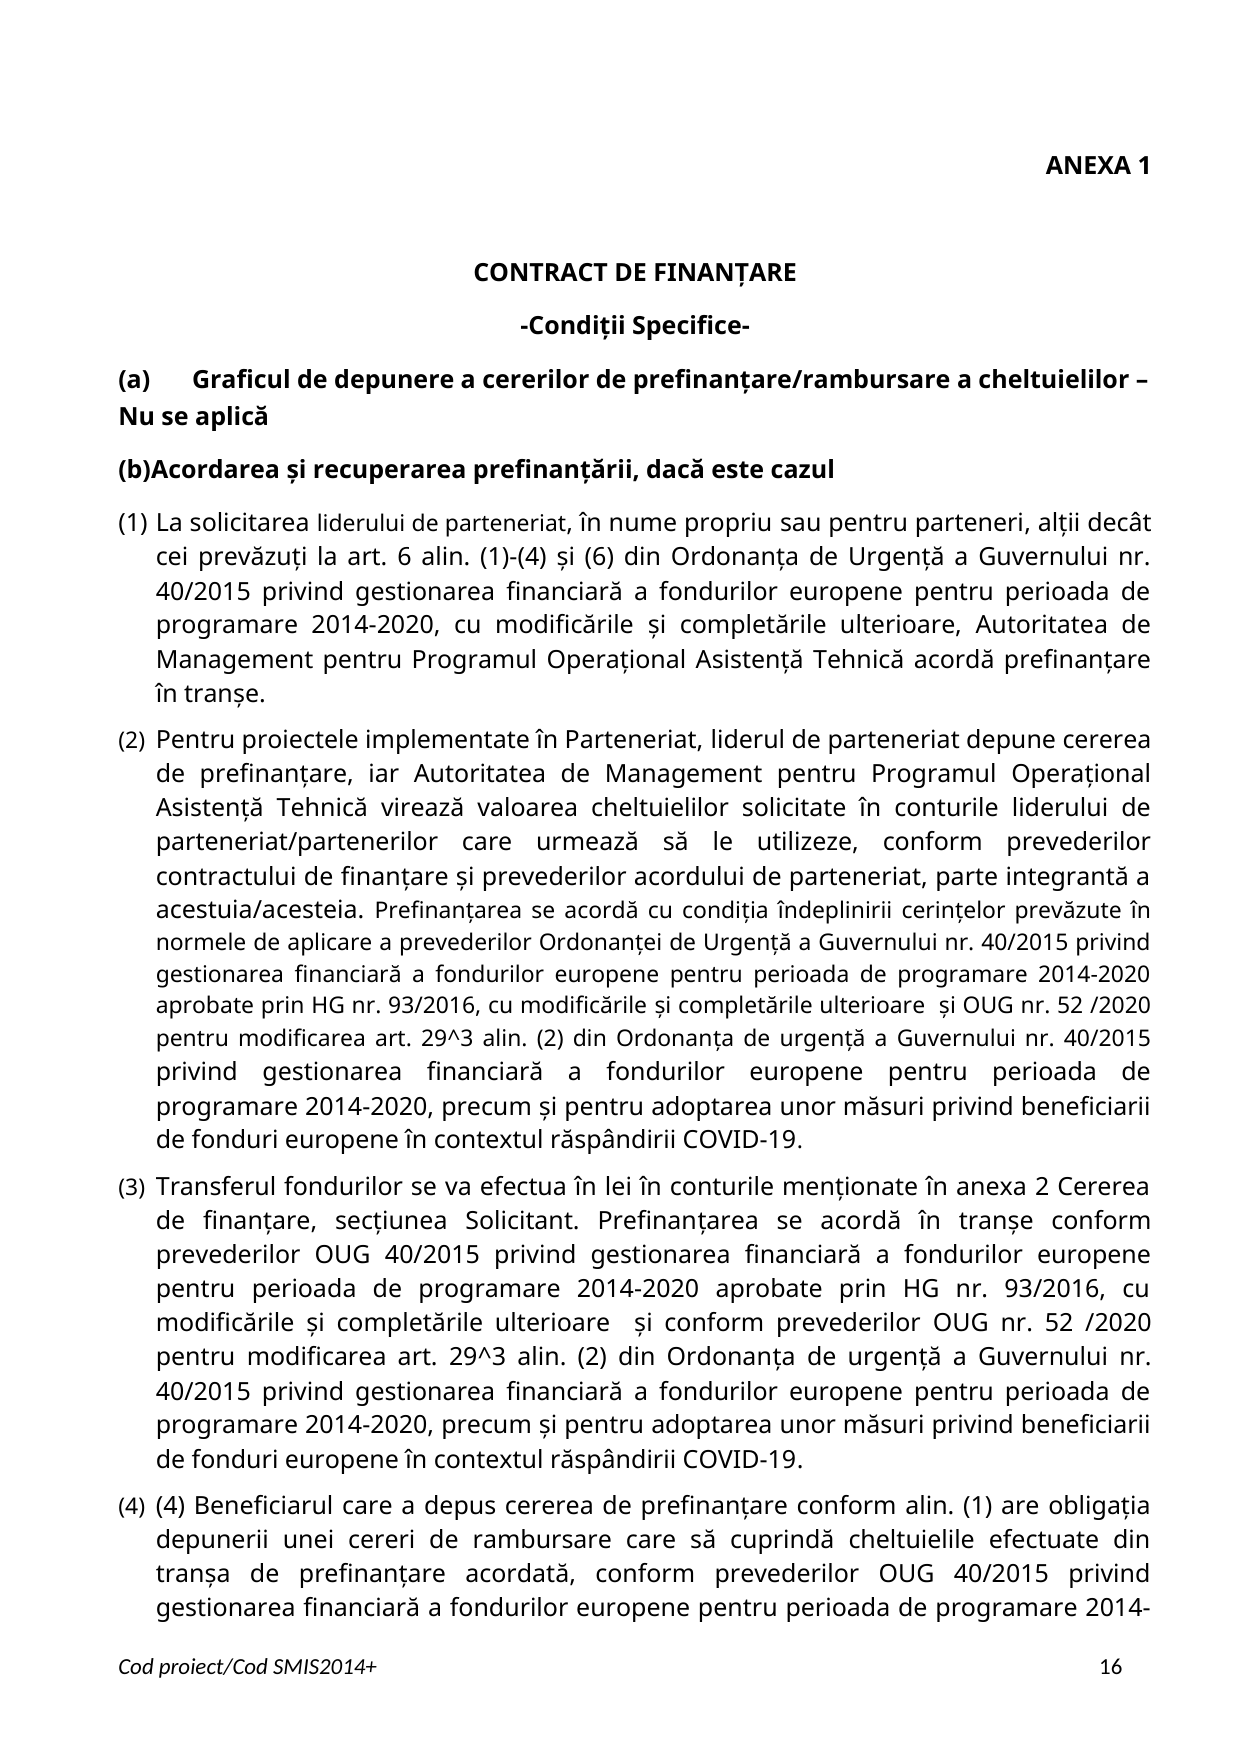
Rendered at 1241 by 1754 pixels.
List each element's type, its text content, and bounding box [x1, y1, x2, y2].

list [118, 1488, 1152, 1624]
text ANEXA 1 [118, 148, 1152, 182]
text (a) Graficul de depunere a cererilor de prefinanțare/rambursare a cheltuielilor – Nu se aplică [118, 361, 1152, 432]
text -Condiții Specifice- [118, 308, 1152, 342]
text (b)Acordarea și recuperarea prefinanțării, dacă este cazul [118, 452, 1152, 486]
text CONTRACT DE FINANȚARE [118, 254, 1152, 288]
list Pentru proiectele implementate în Parteneriat, liderul de parteneriat depune cererea de prefinanţare, iar Autoritatea de Management pentru Programul Operațional Asistență Tehnică virează valoarea cheltuielilor solicitate în conturile liderului de parteneriat/partenerilor care urmează să le utilizeze, conform prevederilor contractului de finanţare şi prevederilor acordului de parteneriat, parte integrantă a acestuia/acesteia. Prefinanțarea se acordă cu condiţia îndeplinirii cerințelor prevăzute în normele de aplicare a prevederilor Ordonanței de Urgență a Guvernului nr. 40/2015 privind gestionarea financiară a fondurilor europene pentru perioada de programare 2014-2020 aprobate prin HG nr. 93/2016, cu modificările și completările ulterioare și OUG nr. 52 /2020 pentru modificarea art. 29^3 alin. (2) din Ordonanţa de urgenţă a Guvernului nr. 40/2015 privind gestionarea financiară a fondurilor europene pentru perioada de programare 2014-2020, precum şi pentru adoptarea unor măsuri privind beneficiarii de fonduri europene în contextul răspândirii COVID-19. [118, 722, 1152, 1156]
list Transferul fondurilor se va efectua în lei în conturile menționate în anexa 2 Cererea de finanțare, secțiunea Solicitant. Prefinanţarea se acordă în tranşe conform prevederilor OUG 40/2015 privind gestionarea financiară a fondurilor europene pentru perioada de programare 2014-2020 aprobate prin HG nr. 93/2016, cu modificările și completările ulterioare și conform prevederilor OUG nr. 52 /2020 pentru modificarea art. 29^3 alin. (2) din Ordonanţa de urgenţă a Guvernului nr. 40/2015 privind gestionarea financiară a fondurilor europene pentru perioada de programare 2014-2020, precum şi pentru adoptarea unor măsuri privind beneficiarii de fonduri europene în contextul răspândirii COVID-19. [118, 1169, 1152, 1475]
list La solicitarea liderului de parteneriat, în nume propriu sau pentru parteneri, alţii decât cei prevăzuţi la art. 6 alin. (1)-(4) şi (6) din Ordonanța de Urgență a Guvernului nr. 40/2015 privind gestionarea financiară a fondurilor europene pentru perioada de programare 2014-2020, cu modificările și completările ulterioare, Autoritatea de Management pentru Programul Operațional Asistență Tehnică acordă prefinanțare în tranșe. [118, 505, 1152, 709]
